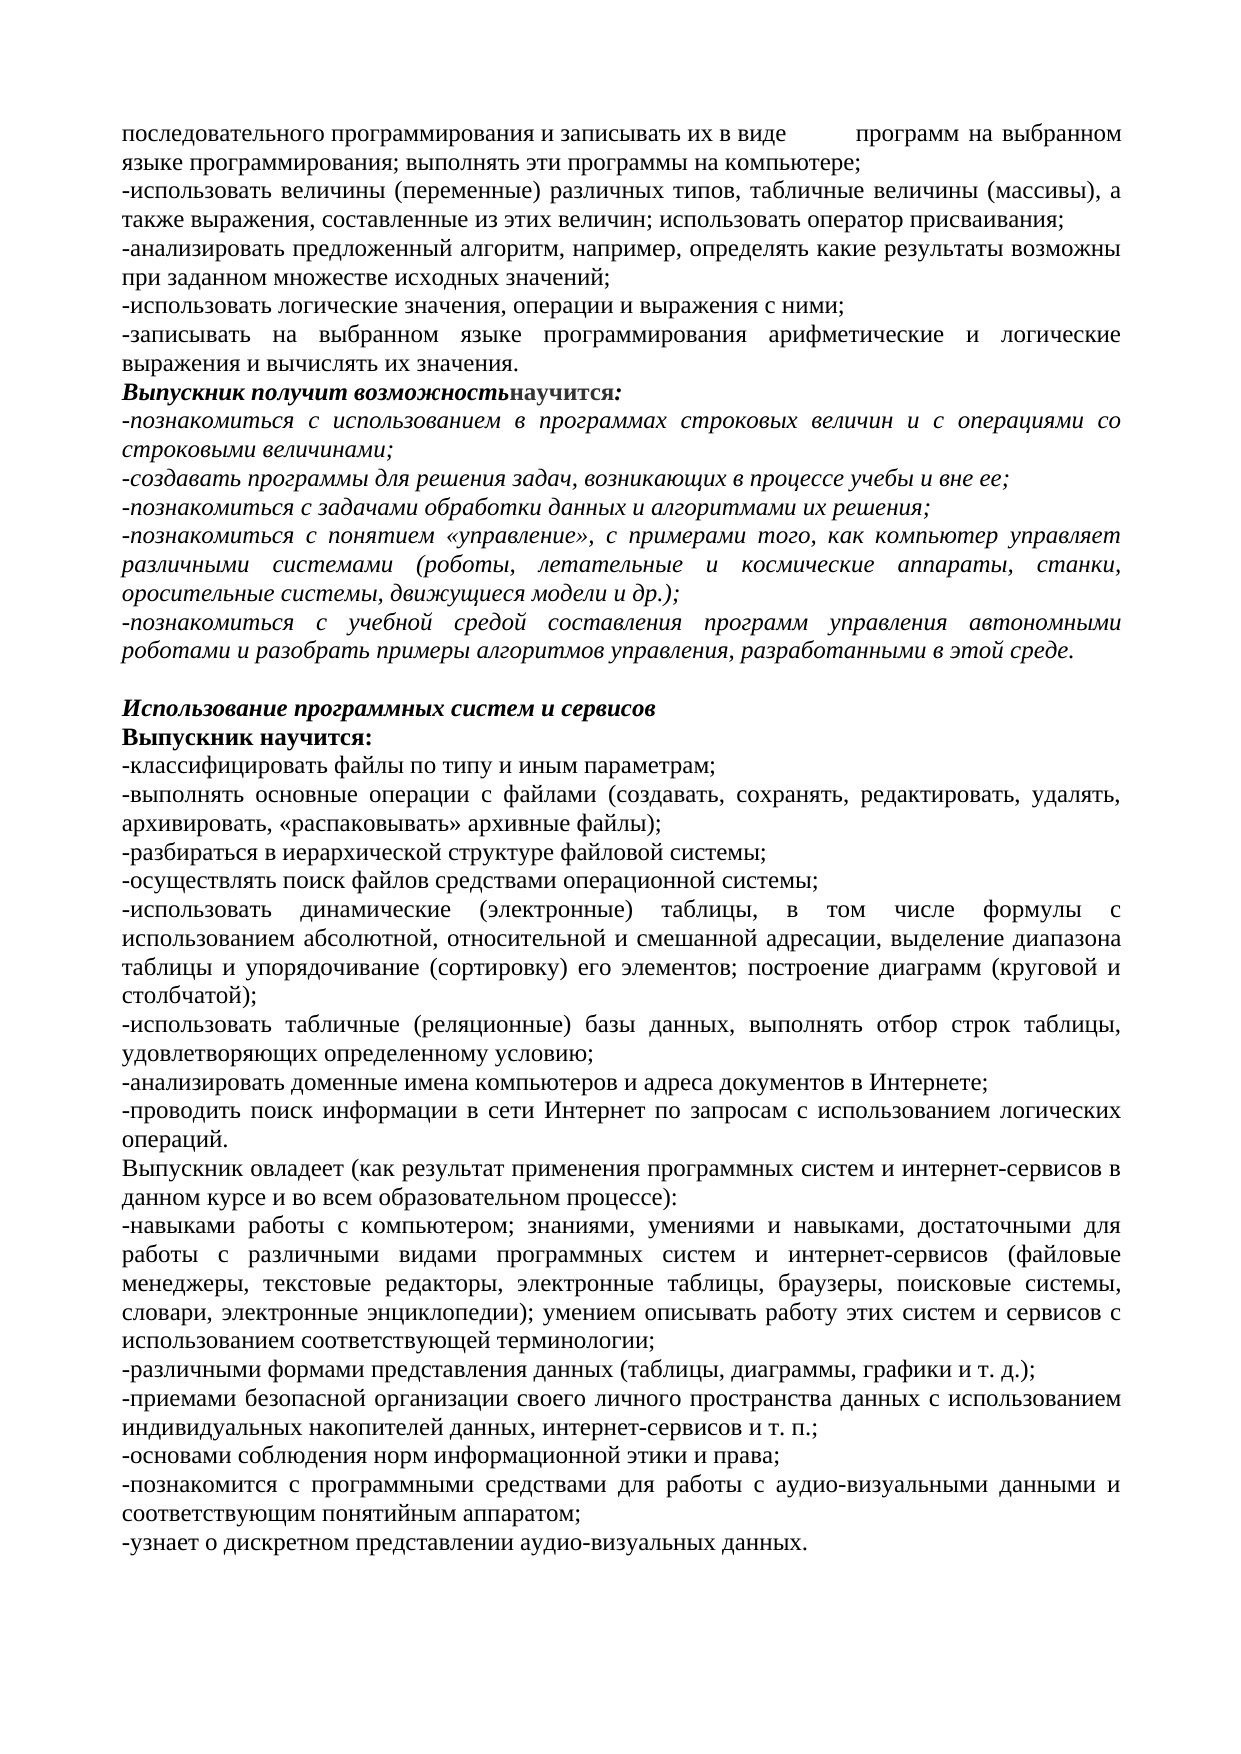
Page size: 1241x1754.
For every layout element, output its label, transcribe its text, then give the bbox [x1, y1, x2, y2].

text -приемами безопасной организации своего личного пространства данных с использованием индивидуальных накопителей данных, интернет-сервисов и т. п.; [122, 1383, 1122, 1441]
text -классифицировать файлы по типу и иным параметрам; [122, 751, 1122, 779]
text -использовать логические значения, операции и выражения с ними; [122, 291, 1122, 319]
text -осуществлять поиск файлов средствами операционной системы; [122, 866, 1122, 894]
text -создавать программы для решения задач, возникающих в процессе учебы и вне ее; [122, 463, 1122, 492]
text -выполнять основные операции с файлами (создавать, сохранять, редактировать, удалять, архивировать, «распаковывать» архивные файлы); [122, 779, 1122, 837]
text Выпускник научится: [122, 722, 1122, 751]
text Выпускник получит возможностьнаучится: [122, 377, 1122, 406]
text Выпускник овладеет (как результат применения программных систем и интернет-сервисов в данном курсе и во всем образовательном процессе): [122, 1153, 1122, 1211]
text -познакомиться с задачами обработки данных и алгоритмами их решения; [122, 492, 1122, 521]
text -познакомиться с понятием «управление», с примерами того, как компьютер управляет различными системами (роботы, летательные и космические аппараты, станки, оросительные системы, движущиеся модели и др.); [122, 521, 1122, 607]
text -разбираться в иерархической структуре файловой системы; [122, 837, 1122, 866]
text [122, 118, 1122, 176]
text -различными формами представления данных (таблицы, диаграммы, графики и т. д.); [122, 1354, 1122, 1383]
text -использовать динамические (электронные) таблицы, в том числе формулы с использованием абсолютной, относительной и смешанной адресации, выделение диапазона таблицы и упорядочивание (сортировку) его элементов; построение диаграмм (круговой и столбчатой); [122, 894, 1122, 1009]
text -проводить поиск информации в сети Интернет по запросам с использованием логических операций. [122, 1096, 1122, 1153]
text -познакомится с программными средствами для работы с аудио-визуальными данными и соответствующим понятийным аппаратом; [122, 1469, 1122, 1527]
text -узнает о дискретном представлении аудио-визуальных данных. [122, 1527, 1122, 1556]
text -навыками работы с компьютером; знаниями, умениями и навыками, достаточными для работы с различными видами программных систем и интернет-сервисов (файловые менеджеры, текстовые редакторы, электронные таблицы, браузеры, поисковые системы, словари, электронные энциклопедии); умением описывать работу этих систем и сервисов с использованием соответствующей терминологии; [122, 1211, 1122, 1354]
text -анализировать предложенный алгоритм, например, определять какие результаты возможны при заданном множестве исходных значений; [122, 233, 1122, 291]
text Использование программных систем и сервисов [122, 693, 1122, 722]
text -записывать на выбранном языке программирования арифметические и логические выражения и вычислять их значения. [122, 319, 1122, 377]
text -использовать величины (переменные) различных типов, табличные величины (массивы), а также выражения, составленные из этих величин; использовать оператор присваивания; [122, 176, 1122, 233]
text -основами соблюдения норм информационной этики и права; [122, 1441, 1122, 1469]
text -познакомиться с учебной средой составления программ управления автономными роботами и разобрать примеры алгоритмов управления, разработанными в этой среде. [122, 607, 1122, 664]
text -познакомиться с использованием в программах строковых величин и с операциями со строковыми величинами; [122, 406, 1122, 463]
text -анализировать доменные имена компьютеров и адреса документов в Интернете; [122, 1067, 1122, 1096]
text -использовать табличные (реляционные) базы данных, выполнять отбор строк таблицы, удовлетворяющих определенному условию; [122, 1009, 1122, 1067]
